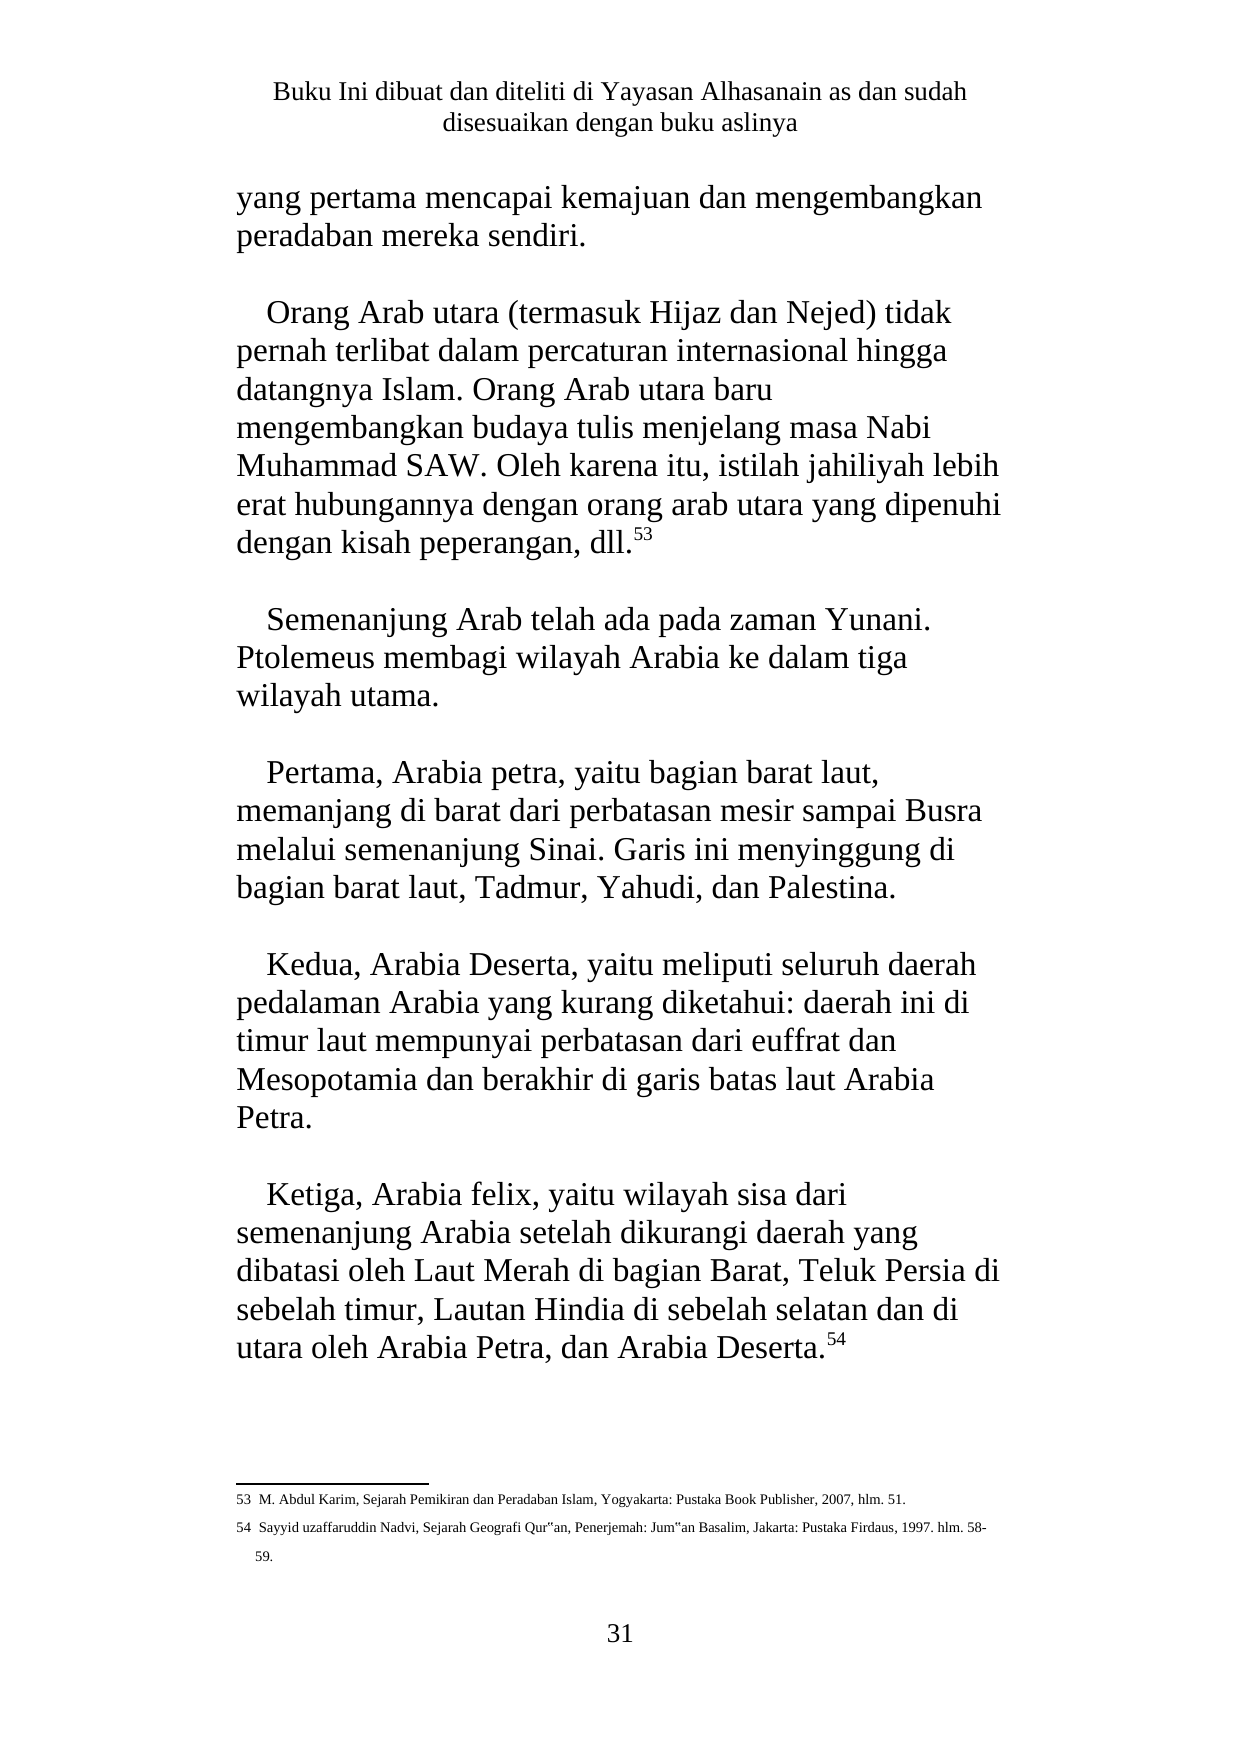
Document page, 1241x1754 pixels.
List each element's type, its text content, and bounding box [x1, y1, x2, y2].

text Kedua, Arabia Deserta, yaitu meliputi seluruh daerah pedalaman Arabia yang kurang diketahui: daerah ini di timur laut mempunyai perbatasan dari euffrat dan Mesopotamia dan berakhir di garis batas laut Arabia Petra. [236, 944, 1004, 1136]
text Ketiga, Arabia felix, yaitu wilayah sisa dari semenanjung Arabia setelah dikurangi daerah yang dibatasi oleh Laut Merah di bagian Barat, Teluk Persia di sebelah timur, Lautan Hindia di sebelah selatan dan di utara oleh Arabia Petra, dan Arabia Deserta. [236, 1174, 1004, 1366]
text Pertama, Arabia petra, yaitu bagian barat laut, memanjang di barat dari perbatasan mesir sampai Busra melalui semenanjung Sinai. Garis ini menyinggung di bagian barat laut, Tadmur, Yahudi, dan Palestina. [236, 752, 1004, 906]
text Semenanjung Arab telah ada pada zaman Yunani. Ptolemeus membagi wilayah Arabia ke dalam tiga wilayah utama. [236, 599, 1004, 714]
text Orang Arab utara (termasuk Hijaz dan Nejed) tidak pernah terlibat dalam percaturan internasional hingga datangnya Islam. Orang Arab utara baru mengembangkan budaya tulis menjelang masa Nabi Muhammad SAW. Oleh karena itu, istilah jahiliyah lebih erat hubungannya dengan orang arab utara yang dipenuhi dengan kisah peperangan, dll. [236, 292, 1004, 561]
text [236, 177, 1004, 254]
